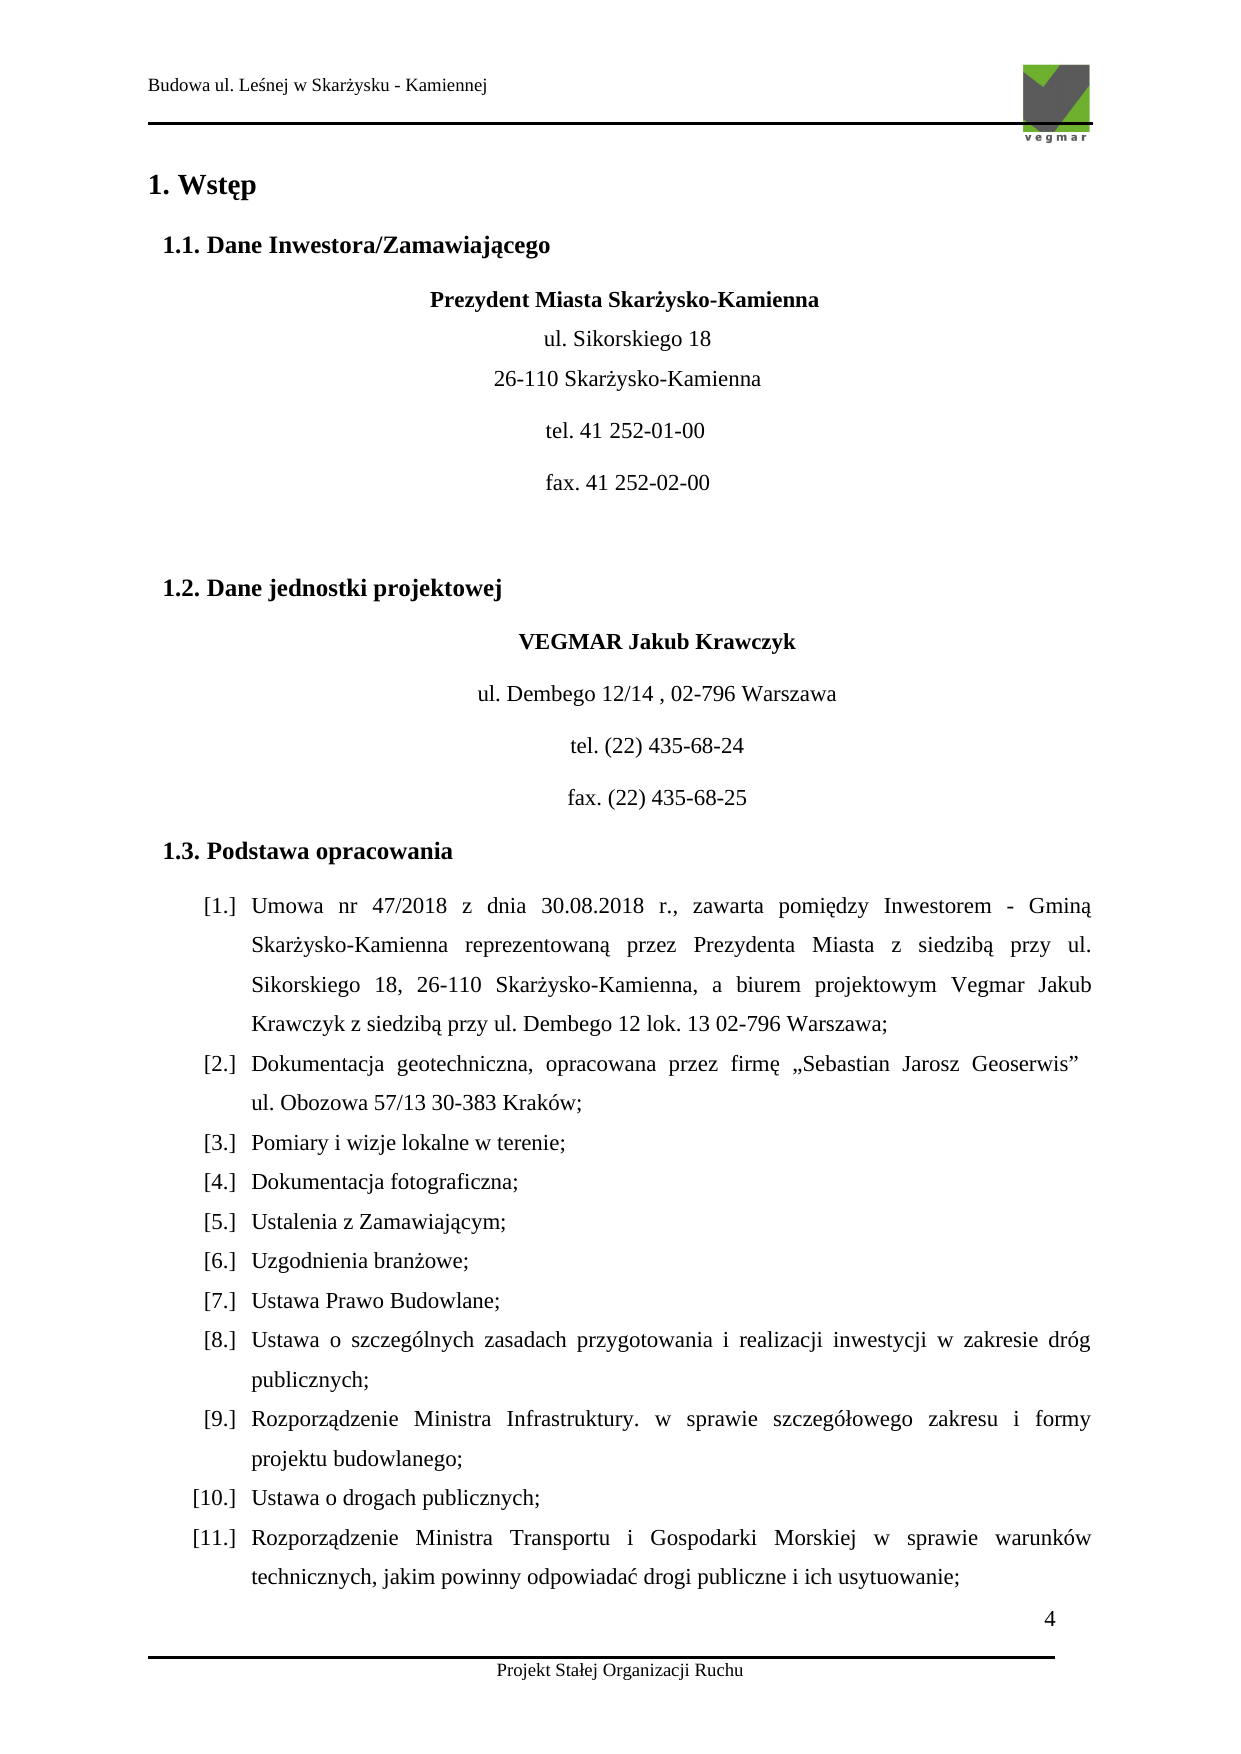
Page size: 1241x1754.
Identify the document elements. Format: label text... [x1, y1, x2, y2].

list Rozporządzenie Ministra Infrastruktury. w sprawie szczegółowego zakresu i formy projektu budowlanego; [236, 1405, 1093, 1471]
list Dokumentacja fotograficzna; [236, 1168, 1093, 1194]
text VEGMAR Jakub Krawczyk [148, 628, 1093, 655]
text tel. 41 252-01-00 [162, 417, 1093, 443]
list Dokumentacja geotechniczna, opracowana przez firmę „Sebastian Jarosz Geoserwis” ul. Obozowa 57/13 30-383 Kraków; [236, 1050, 1093, 1116]
picture [1019, 59, 1093, 122]
subtitle Wstęp [148, 167, 1093, 201]
picture [1019, 125, 1093, 146]
subtitle Dane jednostki projektowej [162, 573, 1093, 601]
text Prezydent Miasta Skarżysko-Kamienna ul. Sikorskiego 18 26-110 Skarżysko-Kamienna [162, 286, 1093, 391]
text fax. 41 252-02-00 [162, 469, 1093, 495]
text ul. Dembego 12/14 , 02-796 Warszawa [148, 680, 1093, 707]
text fax. (22) 435-68-25 [148, 784, 1093, 811]
list Ustawa o drogach publicznych; [236, 1484, 1093, 1510]
list Pomiary i wizje lokalne w terenie; [236, 1129, 1093, 1155]
list Ustawa o szczególnych zasadach przygotowania i realizacji inwestycji w zakresie dróg publicznych; [236, 1326, 1093, 1392]
list Uzgodnienia branżowe; [236, 1247, 1093, 1273]
subtitle Podstawa opracowania [162, 836, 1093, 865]
list Ustalenia z Zamawiającym; [236, 1208, 1093, 1234]
subtitle Dane Inwestora/Zamawiającego [162, 230, 1093, 259]
list Ustawa Prawo Budowlane; [236, 1287, 1093, 1313]
text tel. (22) 435-68-24 [148, 732, 1093, 759]
list Rozporządzenie Ministra Transportu i Gospodarki Morskiej w sprawie warunków technicznych, jakim powinny odpowiadać drogi publiczne i ich usytuowanie; [236, 1523, 1093, 1589]
list Umowa nr 47/2018 z dnia 30.08.2018 r., zawarta pomiędzy Inwestorem - Gminą Skarżysko-Kamienna reprezentowaną przez Prezydenta Miasta z siedzibą przy ul. Sikorskiego 18, 26-110 Skarżysko-Kamienna, a biurem projektowym Vegmar Jakub Krawczyk z siedzibą przy ul. Dembego 12 lok. 13 02-796 Warszawa; [236, 892, 1093, 1037]
